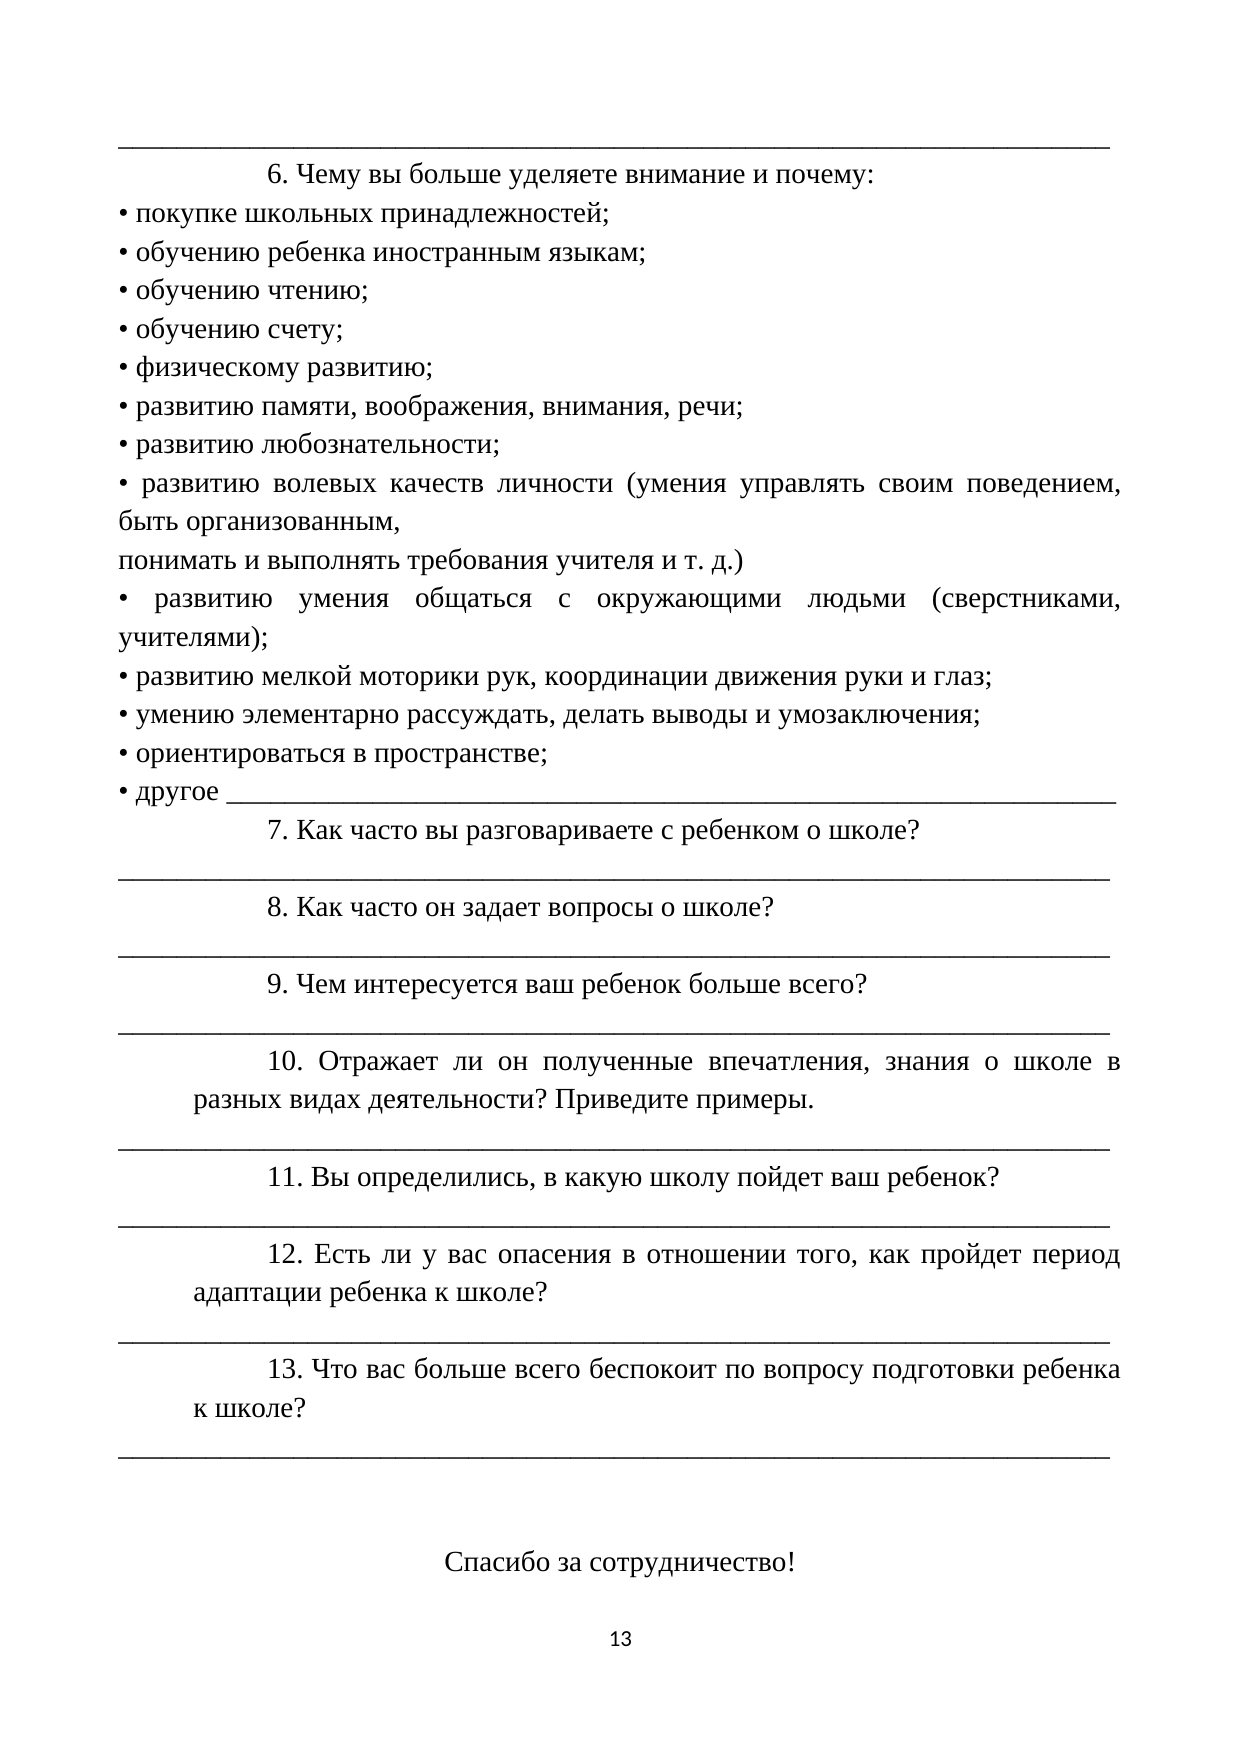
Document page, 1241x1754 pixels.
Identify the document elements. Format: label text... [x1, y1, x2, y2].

text • обучению чтению; [118, 272, 1122, 306]
text • развитию любознательности; [118, 426, 1122, 460]
text 6. Чему вы больше уделяете внимание и почему: [193, 157, 1122, 190]
text • физическому развитию; [118, 349, 1122, 383]
text 13. Что вас больше всего беспокоит по вопросу подготовки ребенка к школе? [193, 1351, 1122, 1423]
text ____________________________________________________________________ [118, 1004, 1122, 1038]
text 7. Как часто вы разговариваете с ребенком о школе? [193, 812, 1122, 845]
text ____________________________________________________________________ [118, 118, 1122, 152]
text 8. Как часто он задает вопросы о школе? [193, 889, 1122, 922]
text ____________________________________________________________________ [118, 1428, 1122, 1462]
text • развитию мелкой моторики рук, координации движения руки и глаз; [118, 658, 1122, 691]
text ____________________________________________________________________ [118, 1197, 1122, 1231]
text ____________________________________________________________________ [118, 1313, 1122, 1346]
text 12. Есть ли у вас опасения в отношении того, как пройдет период адаптации ребенка к школе? [193, 1236, 1122, 1308]
text 9. Чем интересуется ваш ребенок больше всего? [193, 966, 1122, 999]
text понимать и выполнять требования учителя и т. д.) [118, 542, 1122, 576]
text • развитию волевых качеств личности (умения управлять своим поведением, быть организованным, [118, 465, 1122, 537]
text ____________________________________________________________________ [118, 850, 1122, 884]
text 10. Отражает ли он полученные впечатления, знания о школе в разных видах деятельности? Приведите примеры. [193, 1043, 1122, 1115]
text Спасибо за сотрудничество! [118, 1544, 1122, 1578]
text • обучению счету; [118, 311, 1122, 344]
text • умению элементарно рассуждать, делать выводы и умозаключения; [118, 696, 1122, 730]
text • ориентироваться в пространстве; [118, 735, 1122, 768]
text • развитию умения общаться с окружающими людьми (сверстниками, учителями); [118, 581, 1122, 653]
text ____________________________________________________________________ [118, 927, 1122, 961]
text • другое _____________________________________________________________ [118, 773, 1122, 807]
text ____________________________________________________________________ [118, 1120, 1122, 1154]
text • покупке школьных принадлежностей; [118, 195, 1122, 229]
text 11. Вы определились, в какую школу пойдет ваш ребенок? [193, 1159, 1122, 1192]
text • обучению ребенка иностранным языкам; [118, 234, 1122, 267]
text • развитию памяти, воображения, внимания, речи; [118, 388, 1122, 421]
